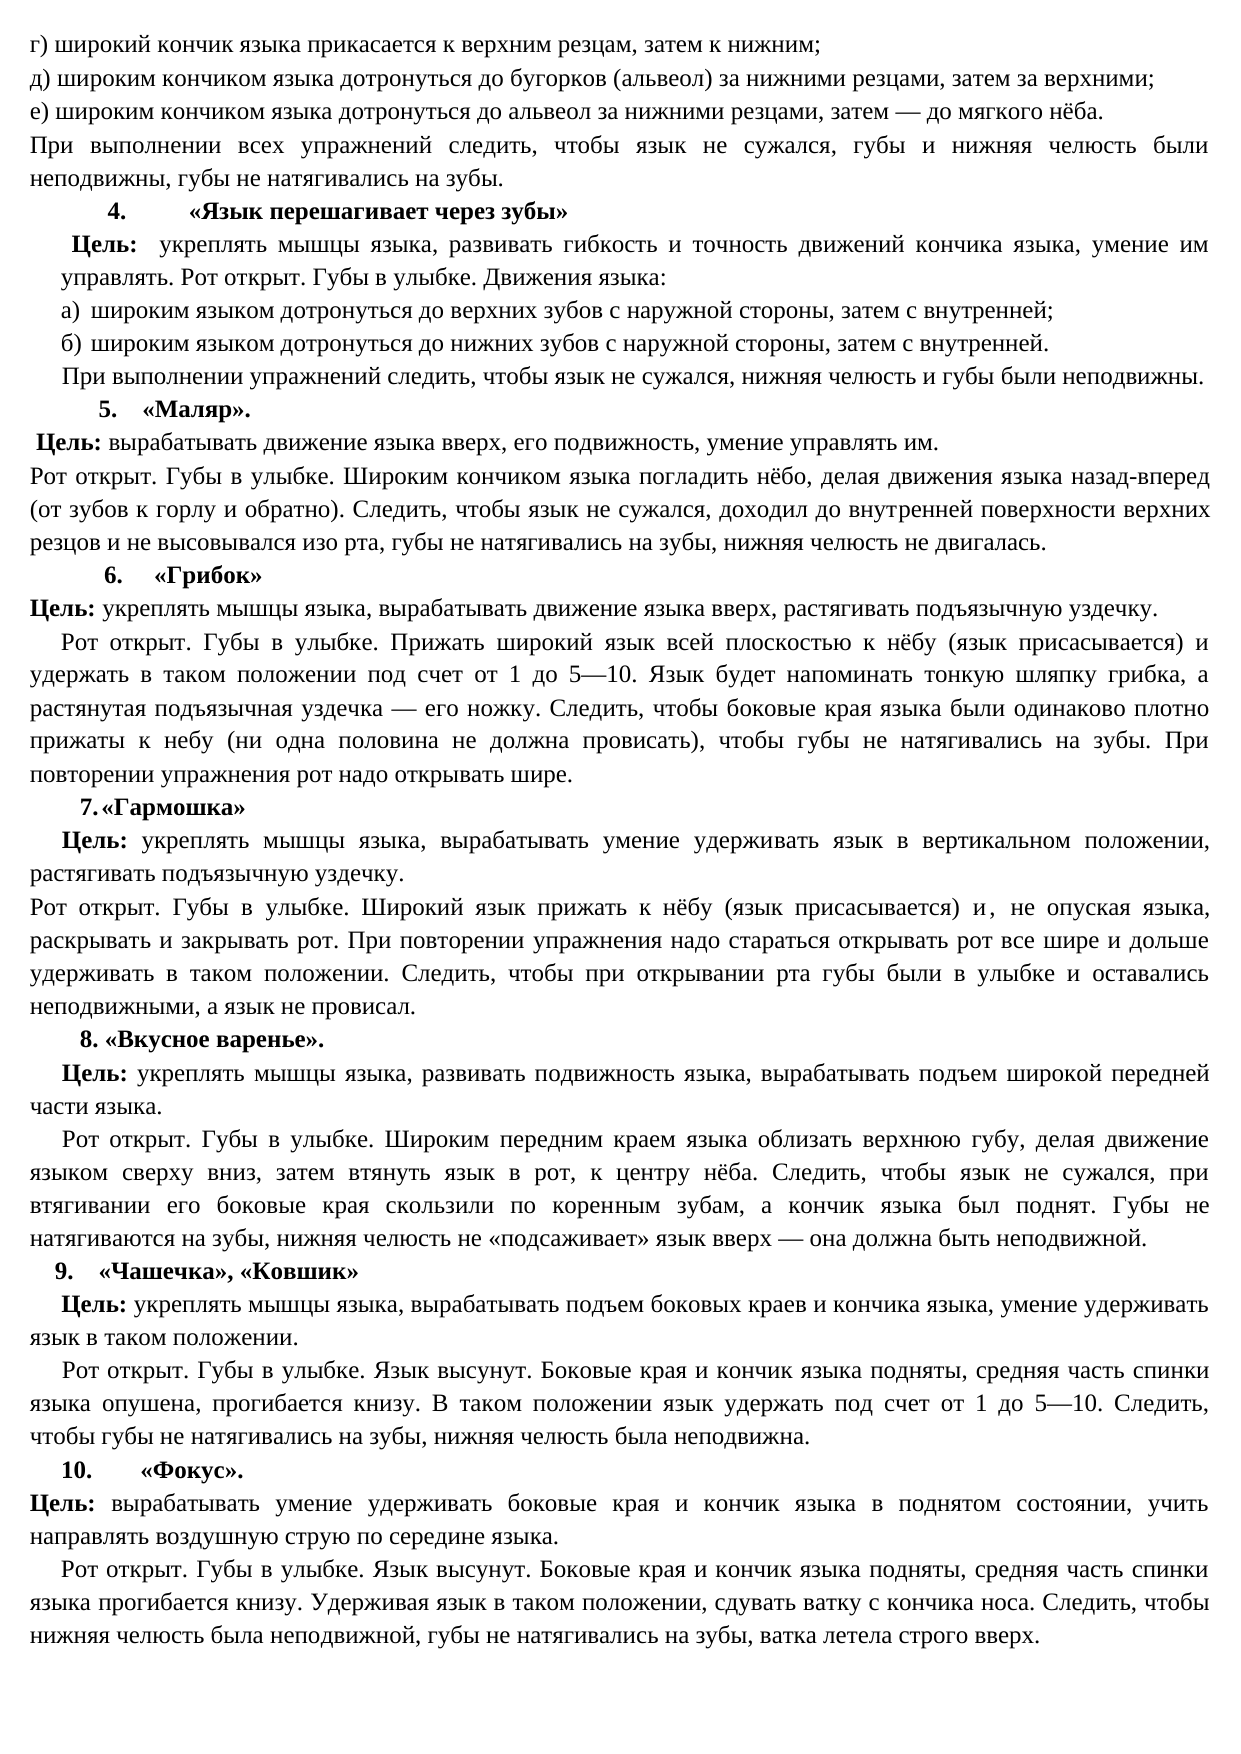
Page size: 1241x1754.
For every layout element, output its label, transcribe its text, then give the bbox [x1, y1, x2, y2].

text Цель: укреплять мышцы языка, вырабатывать подъем боковых краев и кончика языка, умение удерживать язык в таком положении. [29, 1289, 1211, 1351]
text При выполнении всех упражнений следить, чтобы язык не сужался, губы и нижняя челюсть были неподвижны, губы не натягивались на зубы. [29, 130, 1211, 191]
text 6. «Грибок» [73, 560, 1211, 589]
text Цель: укреплять мышцы языка, вырабатывать умение удерживать язык в вертикальном положении, растягивать подъязычную уздечку. [29, 825, 1211, 887]
text Цель: укреплять мышцы языка, вырабатывать движение языка вверх, растягивать подъязычную уздечку. [29, 593, 1211, 622]
text 4. «Язык перешагивает через зубы» [29, 196, 1211, 224]
text 7. «Гармошка» [29, 792, 1211, 820]
text 8. «Вкусное варенье». [29, 1024, 1211, 1053]
text Цель: укреплять мышцы языка, развивать подвижность языка, вырабатывать подъем широкой передней части языка. [29, 1058, 1211, 1120]
text д) широким кончиком языка дотронуться до бугорков (альвеол) за нижними резцами, затем за верхними; [29, 63, 1211, 91]
text Рот открыт. Губы в улыбке. Прижать широкий язык всей плоскостью к нёбу (язык присасывается) и удержать в таком положении под счет от 1 до 5—10. Язык будет напоминать тонкую шляпку грибка, а растянутая подъязычная уздечка — его ножку. Следить, чтобы боковые края языка были одинаково плотно прижаты к небу (ни одна половина не должна провисать), чтобы губы не натягивались на зубы. При повторении упражнения рот надо открывать шире. [29, 627, 1211, 787]
text Рот открыт. Губы в улыбке. Язык высунут. Боковые края и кончик языка подняты, средняя часть спинки языка прогибается книзу. Удерживая язык в таком положении, сдувать ватку с кончика носа. Следить, чтобы нижняя челюсть была неподвижной, губы не натягивались на зубы, ватка летела строго вверх. [29, 1554, 1211, 1648]
text Цель: вырабатывать умение удерживать боковые края и кончик языка в поднятом состоянии, учить направлять воздушную струю по середине языка. [29, 1488, 1211, 1549]
text 9. «Чашечка», «Ковшик» [29, 1256, 1211, 1285]
text а) широким языком дотронуться до верхних зубов с наружной стороны, затем с внутренней; [61, 295, 1211, 324]
text б) широким языком дотронуться до нижних зубов с наружной стороны, затем с внутренней. [61, 328, 1211, 357]
text При выполнении упражнений следить, чтобы язык не сужался, нижняя челюсть и губы были неподвижны. [62, 361, 1211, 390]
text 5. «Маляр». [29, 394, 1211, 423]
text 10. «Фокус». [29, 1455, 1211, 1483]
text Рот открыт. Губы в улыбке. Широкий язык прижать к нёбу (язык присасывается) и, не опуская языка, раскрывать и закрывать рот. При повторении упражнения надо стараться открывать рот все шире и дольше удерживать в таком положении. Следить, чтобы при открывании рта губы были в улыбке и оставались неподвижными, а язык не провисал. [29, 892, 1211, 1020]
text Цель: вырабатывать движение языка вверх, его подвижность, умение управлять им. [29, 427, 1211, 456]
text Цель: укреплять мышцы языка, развивать гибкость и точность движений кончика языка, умение им управлять. Рот открыт. Губы в улыбке. Движения языка: [61, 229, 1211, 291]
text г) широкий кончик языка прикасается к верхним резцам, затем к нижним; [29, 29, 1211, 58]
text Рот открыт. Губы в улыбке. Широким кончиком языка погладить нёбо, делая движения языка назад-вперед (от зубов к горлу и обратно). Следить, чтобы язык не сужался, доходил до внутренней поверхности верхних резцов и не высовывался изо рта, губы не натягивались на зубы, нижняя челюсть не двигалась. [29, 461, 1211, 556]
text Рот открыт. Губы в улыбке. Широким передним краем языка облизать верхнюю губу, делая движение языком сверху вниз, затем втянуть язык в рот, к центру нёба. Следить, чтобы язык не сужался, при втягивании его боковые края скользили по коренным зубам, а кончик языка был поднят. Губы не натягиваются на зубы, нижняя челюсть не «подсаживает» язык вверх — она должна быть неподвижной. [29, 1124, 1211, 1252]
text Рот открыт. Губы в улыбке. Язык высунут. Боковые края и кончик языка подняты, средняя часть спинки языка опушена, прогибается книзу. В таком положении язык удержать под счет от 1 до 5—10. Следить, чтобы губы не натягивались на зубы, нижняя челюсть была неподвижна. [29, 1355, 1211, 1450]
text е) широким кончиком языка дотронуться до альвеол за нижними резцами, затем — до мягкого нёба. [29, 96, 1211, 125]
